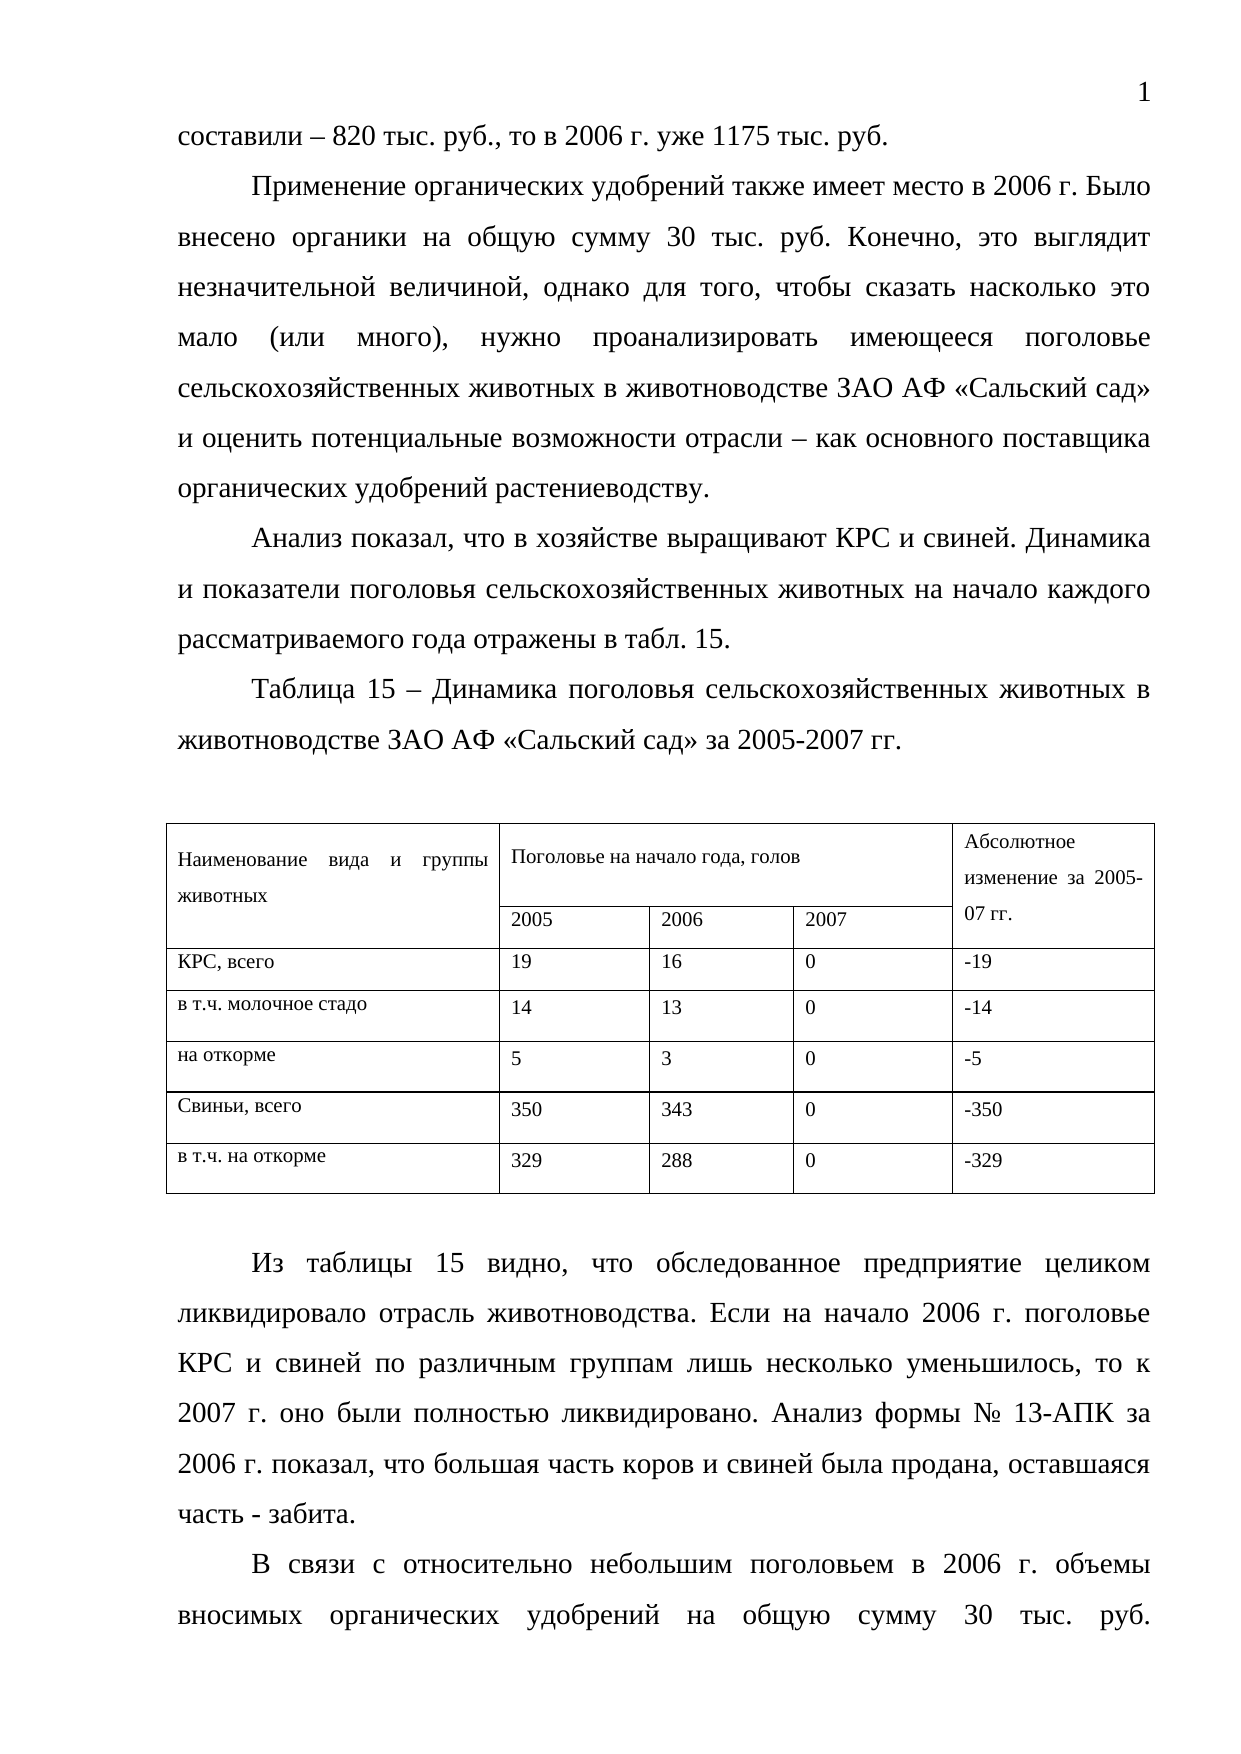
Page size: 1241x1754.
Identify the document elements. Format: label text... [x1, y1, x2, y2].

table_cell 2007 [794, 907, 952, 948]
text Из таблицы 15 видно, что обследованное предприятие целиком ликвидировало отрасль животноводства. Если на начало 2006 г. поголовье КРС и свиней по различным группам лишь несколько уменьшилось, то к 2007 г. оно были полностью ликвидировано. Анализ формы № 13-АПК за 2006 г. показал, что большая часть коров и свиней была продана, оставшаяся часть - забита. [177, 1245, 1152, 1530]
table_cell -329 [953, 1144, 1154, 1193]
table_cell 343 [650, 1093, 793, 1142]
table_cell Свиньи, всего [167, 1093, 499, 1142]
table_cell -14 [953, 991, 1154, 1041]
text Таблица 15 – Динамика поголовья сельскохозяйственных животных в животноводстве ЗАО АФ «Сальский сад» за 2005-2007 гг. [177, 672, 1152, 755]
table_cell КРС, всего [167, 949, 499, 989]
table_cell 329 [500, 1144, 649, 1193]
text Применение органических удобрений также имеет место в 2006 г. Было внесено органики на общую сумму 30 тыс. руб. Конечно, это выглядит незначительной величиной, однако для того, чтобы сказать насколько это мало (или много), нужно проанализировать имеющееся поголовье сельскохозяйственных животных в животноводстве ЗАО АФ «Сальский сад» и оценить потенциальные возможности отрасли – как основного поставщика органических удобрений растениеводству. [177, 168, 1152, 504]
table_cell -350 [953, 1093, 1154, 1142]
table_cell 14 [500, 991, 649, 1041]
table_cell 5 [500, 1042, 649, 1091]
text Анализ показал, что в хозяйстве выращивают КРС и свиней. Динамика и показатели поголовья сельскохозяйственных животных на начало каждого рассматриваемого года отражены в табл. 15. [177, 521, 1152, 655]
table_header Поголовье на начало года, голов [500, 824, 952, 906]
table_header Наименование вида и группы животных [167, 824, 499, 948]
table_cell 2006 [650, 907, 793, 948]
table_cell 13 [650, 991, 793, 1041]
table_cell 19 [500, 949, 649, 989]
table_cell на откорме [167, 1042, 499, 1091]
table_cell 288 [650, 1144, 793, 1193]
table_header Абсолютное изменение за 2005-07 гг. [953, 824, 1154, 948]
table_cell 0 [794, 1093, 952, 1142]
table_cell в т.ч. молочное стадо [167, 991, 499, 1041]
table_cell 0 [794, 949, 952, 989]
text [177, 1547, 1152, 1630]
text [177, 118, 1152, 152]
table_cell 0 [794, 991, 952, 1041]
table_cell 0 [794, 1144, 952, 1193]
table_cell 2005 [500, 907, 649, 948]
table_cell 0 [794, 1042, 952, 1091]
table_cell -19 [953, 949, 1154, 989]
table_cell 350 [500, 1093, 649, 1142]
table_cell в т.ч. на откорме [167, 1144, 499, 1193]
table_cell 3 [650, 1042, 793, 1091]
table_cell -5 [953, 1042, 1154, 1091]
table_cell 16 [650, 949, 793, 989]
